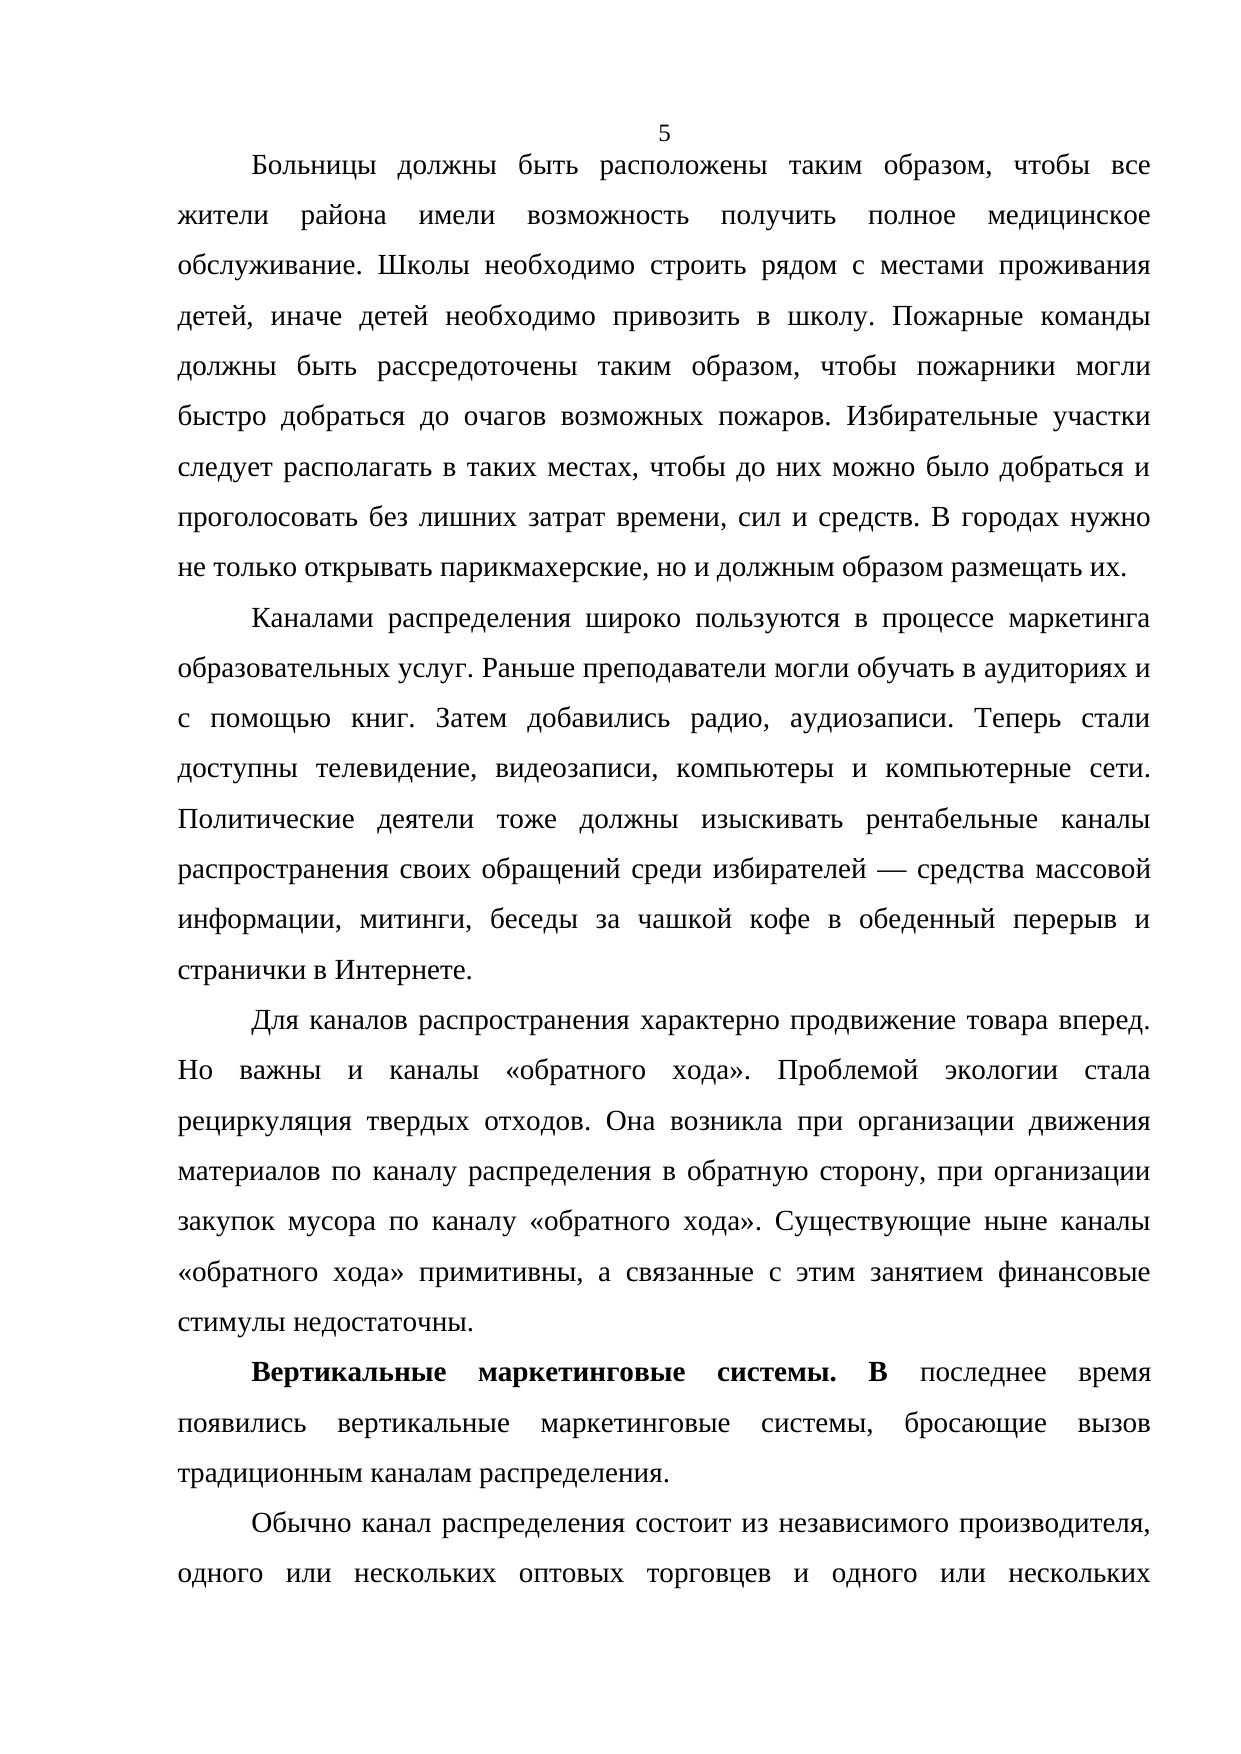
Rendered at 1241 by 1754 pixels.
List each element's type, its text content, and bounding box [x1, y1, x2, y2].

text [177, 1505, 1152, 1589]
text Для каналов распространения характерно продвижение товара вперед. Но важны и каналы «обратного хода». Проблемой экологии стала рециркуляция твердых отходов. Она возникла при организации движения материалов по каналу распределения в обратную сторону, при организации закупок мусора по каналу «обратного хода». Существующие ныне каналы «обратного хода» примитивны, а связанные с этим занятием финансовые стимулы недостаточны. [177, 1002, 1152, 1338]
text Каналами распределения широко пользуются в процессе маркетинга образовательных услуг. Раньше преподаватели могли обучать в аудиториях и с помощью книг. Затем добавились радио, аудиозаписи. Теперь стали доступны телевидение, видеозаписи, компьютеры и компьютерные сети. Политические деятели тоже должны изыскивать рентабельные каналы распространения своих обращений среди избирателей — средства массовой информации, митинги, беседы за чашкой кофе в обеденный перерыв и странички в Интернете. [177, 600, 1152, 985]
text Больницы должны быть расположены таким образом, чтобы все жители района имели возможность получить полное медицинское обслуживание. Школы необходимо строить рядом с местами проживания детей, иначе детей необходимо привозить в школу. Пожарные команды должны быть рассредоточены таким образом, чтобы пожарники могли быстро добраться до очагов возможных пожаров. Избирательные участки следует располагать в таких местах, чтобы до них можно было добраться и проголосовать без лишних затрат времени, сил и средств. В городах нужно не только открывать парикмахерские, но и должным образом размещать их. [177, 147, 1152, 583]
text Вертикальные маркетинговые системы. В последнее время появились вертикальные маркетинговые системы, бросающие вызов традиционным каналам распределения. [177, 1354, 1152, 1488]
